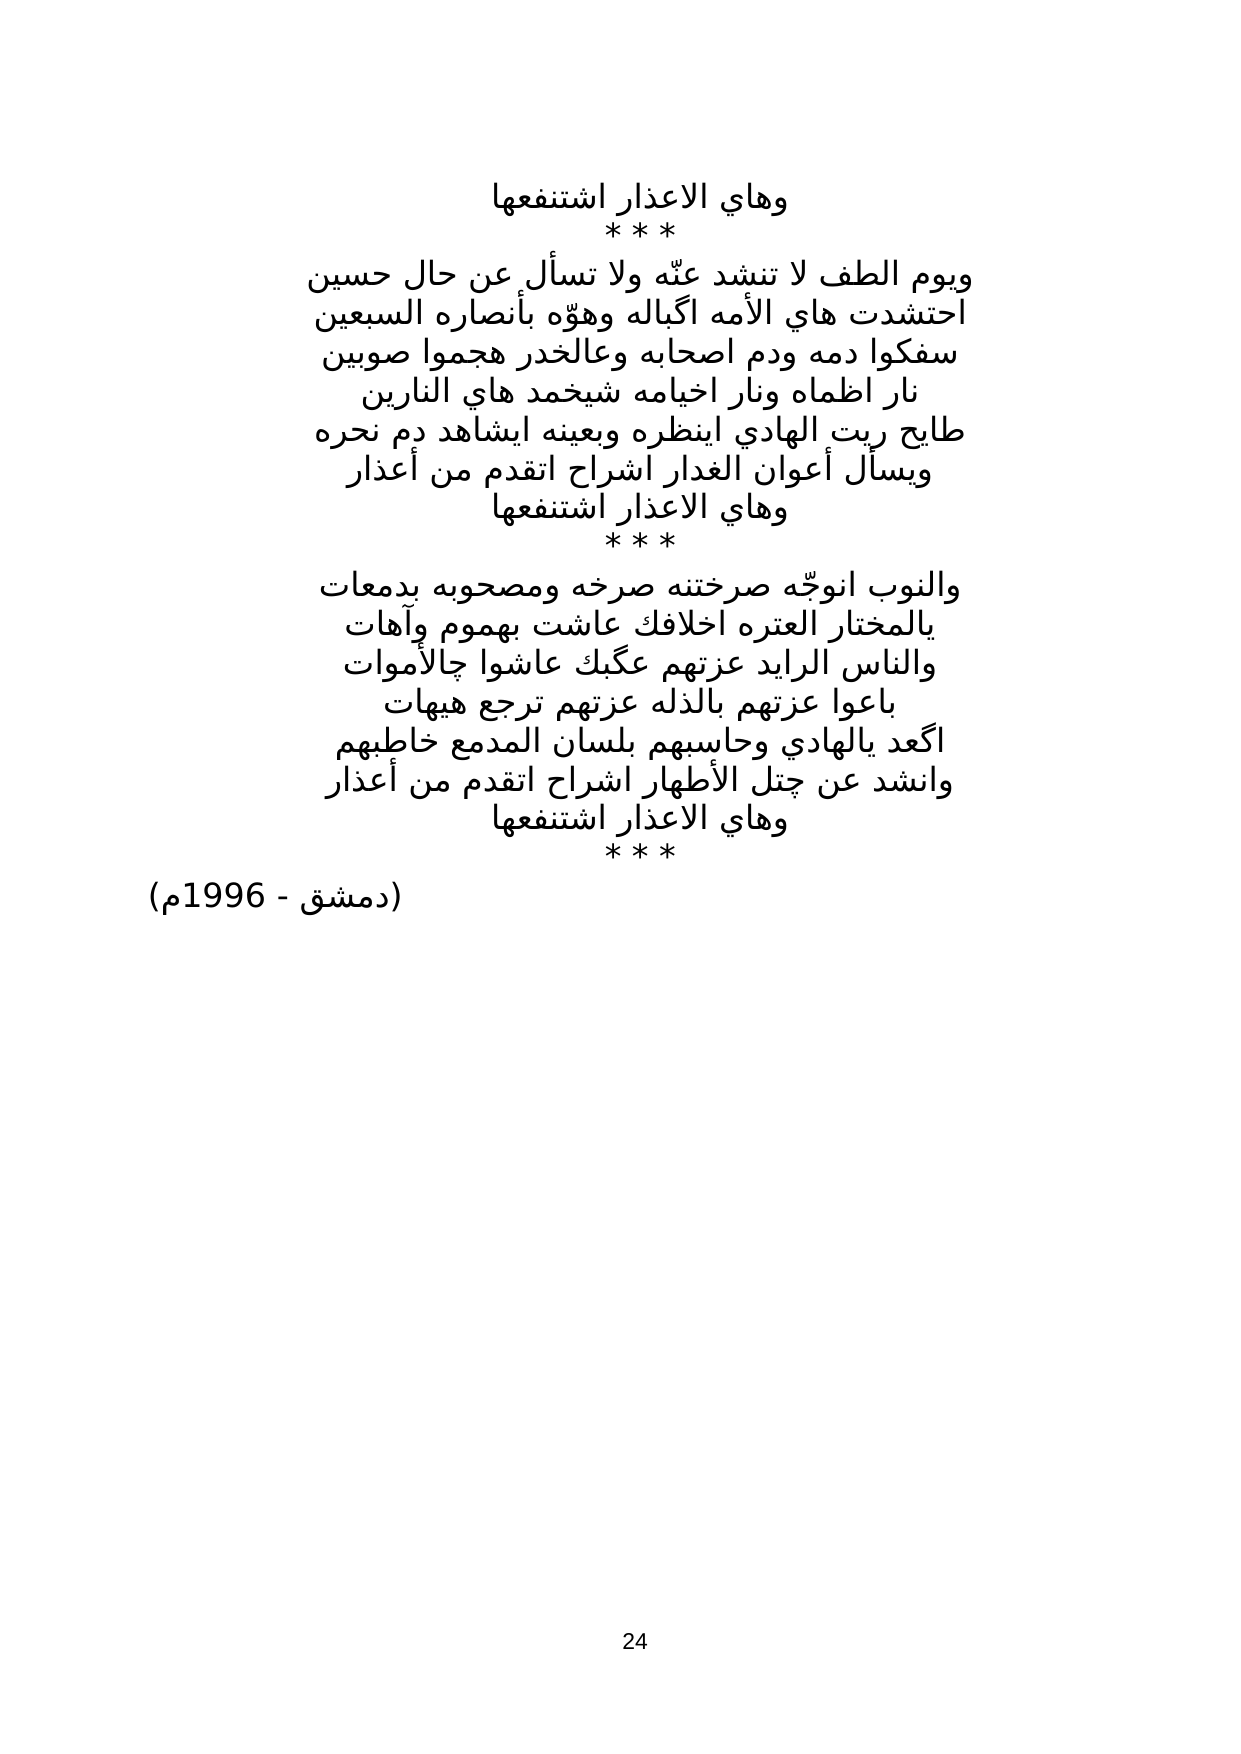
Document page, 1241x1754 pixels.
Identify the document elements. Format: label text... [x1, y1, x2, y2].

text ويوم الطف لا تنشد عنّه ولا تسأل عن حال حسين [148, 255, 1122, 294]
text ويسأل أعوان الغدار اشراح اتقدم من أعذار [148, 449, 1122, 488]
text * * * [148, 838, 1122, 877]
text والناس الرايد عزتهم عگبك عاشوا چالأموات [148, 643, 1122, 682]
text سفكوا دمه ودم اصحابه وعالخدر هجموا صوبين [148, 333, 1122, 371]
text وهاي الاعذار اشتنفعها [148, 488, 1122, 527]
text * * * [148, 527, 1122, 566]
text (دمشق - 1996م) [148, 877, 1122, 915]
text باعوا عزتهم بالذله عزتهم ترجع هيهات [148, 682, 1122, 721]
text اگعد يالهادي وحاسبهم بلسان المدمع خاطبهم [148, 721, 1122, 760]
text والنوب انوجّه صرختنه صرخه ومصحوبه بدمعات [148, 566, 1122, 604]
text احتشدت هاي الأمه اگباله وهوّه بأنصاره السبعين [148, 294, 1122, 333]
text * * * [148, 216, 1122, 255]
text وهاي الاعذار اشتنفعها [148, 177, 1122, 216]
text طايح ريت الهادي اينظره وبعينه ايشاهد دم نحره [148, 410, 1122, 449]
text نار اظماه ونار اخيامه شيخمد هاي النارين [148, 371, 1122, 410]
text وانشد عن چتل الأطهار اشراح اتقدم من أعذار [148, 760, 1122, 799]
text يالمختار العتره اخلافك عاشت بهموم وآهات [148, 604, 1122, 643]
text وهاي الاعذار اشتنفعها [148, 799, 1122, 838]
